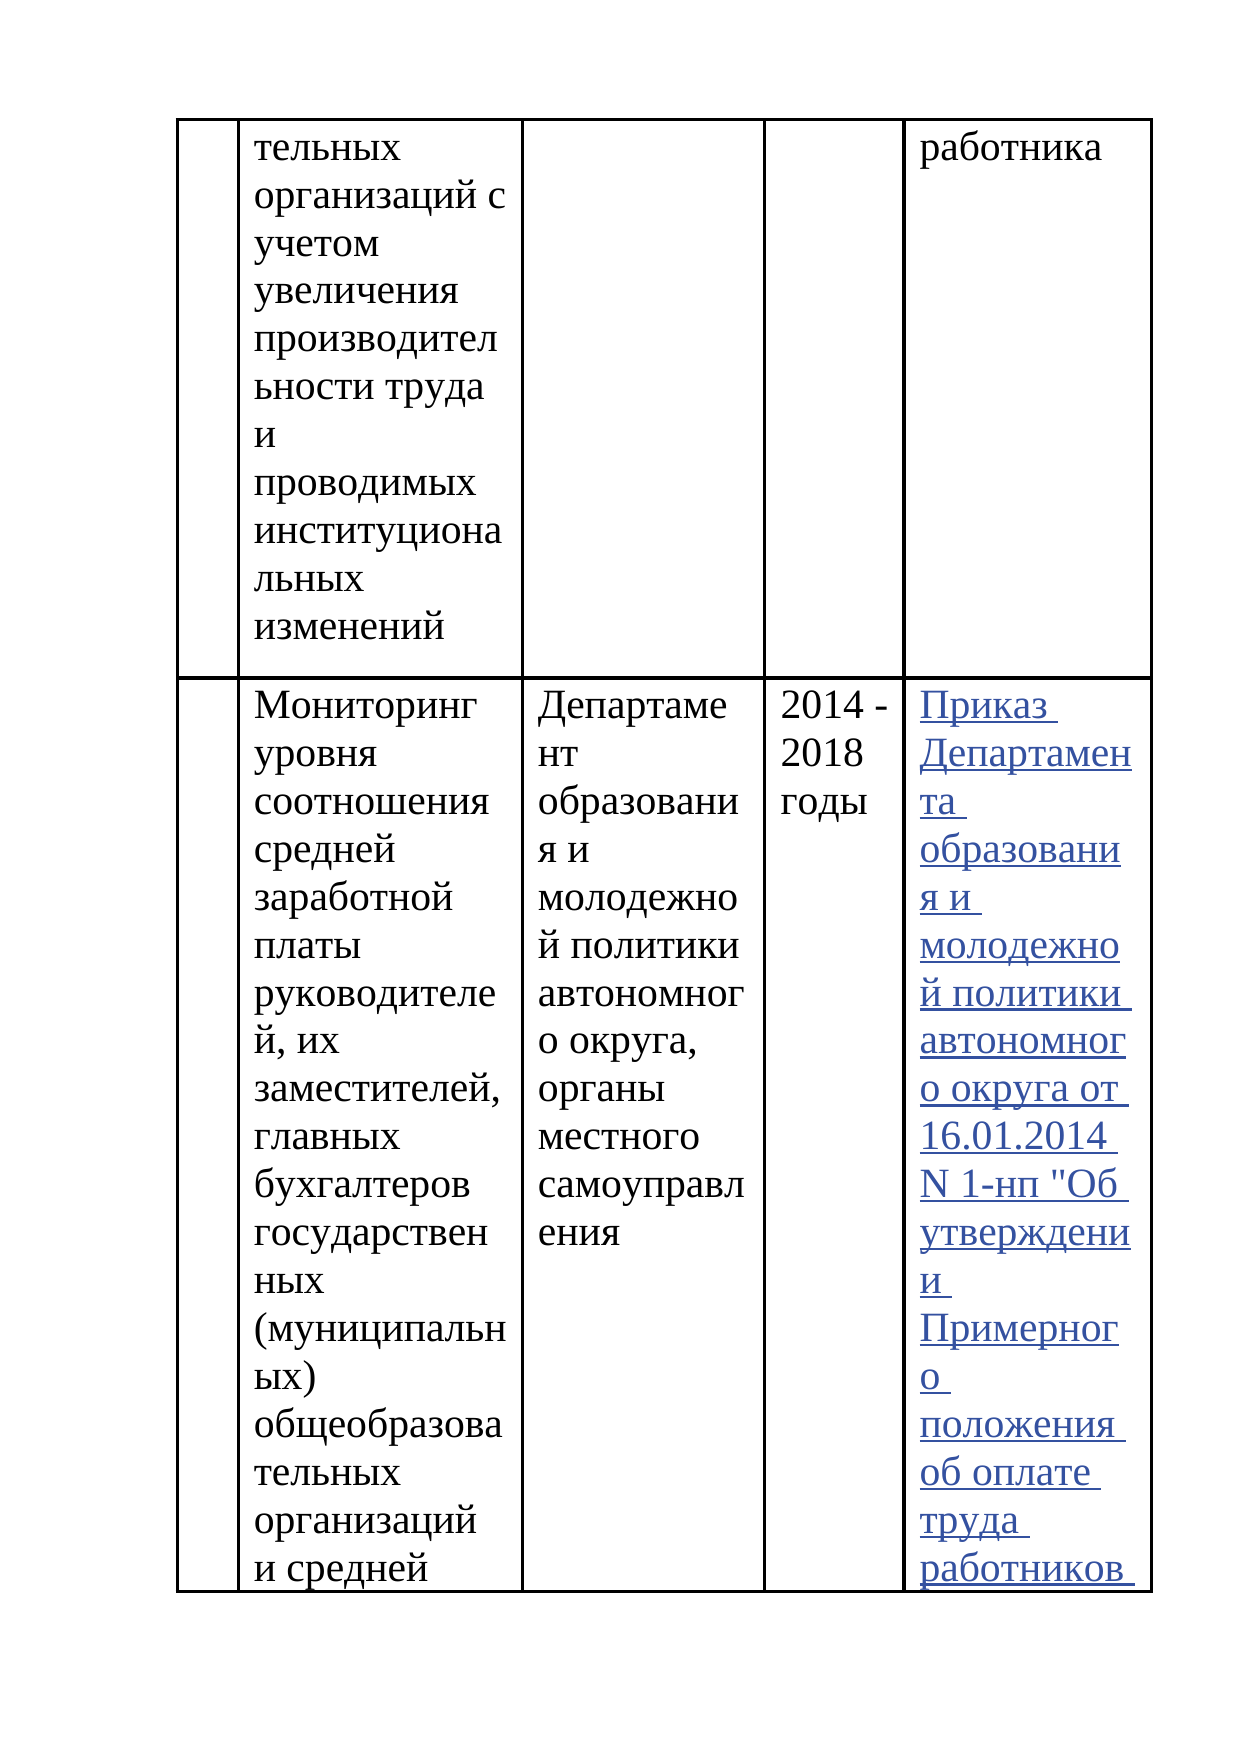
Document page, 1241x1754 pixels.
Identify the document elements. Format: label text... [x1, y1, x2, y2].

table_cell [906, 680, 1150, 1590]
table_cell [240, 680, 521, 1590]
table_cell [906, 121, 1150, 676]
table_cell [240, 121, 521, 676]
table_cell [766, 121, 902, 676]
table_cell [524, 680, 763, 1590]
table_cell [524, 121, 763, 676]
table_cell [179, 680, 237, 1590]
table_cell [179, 121, 237, 676]
table_cell 2014 - 2018 годы [766, 680, 902, 1590]
